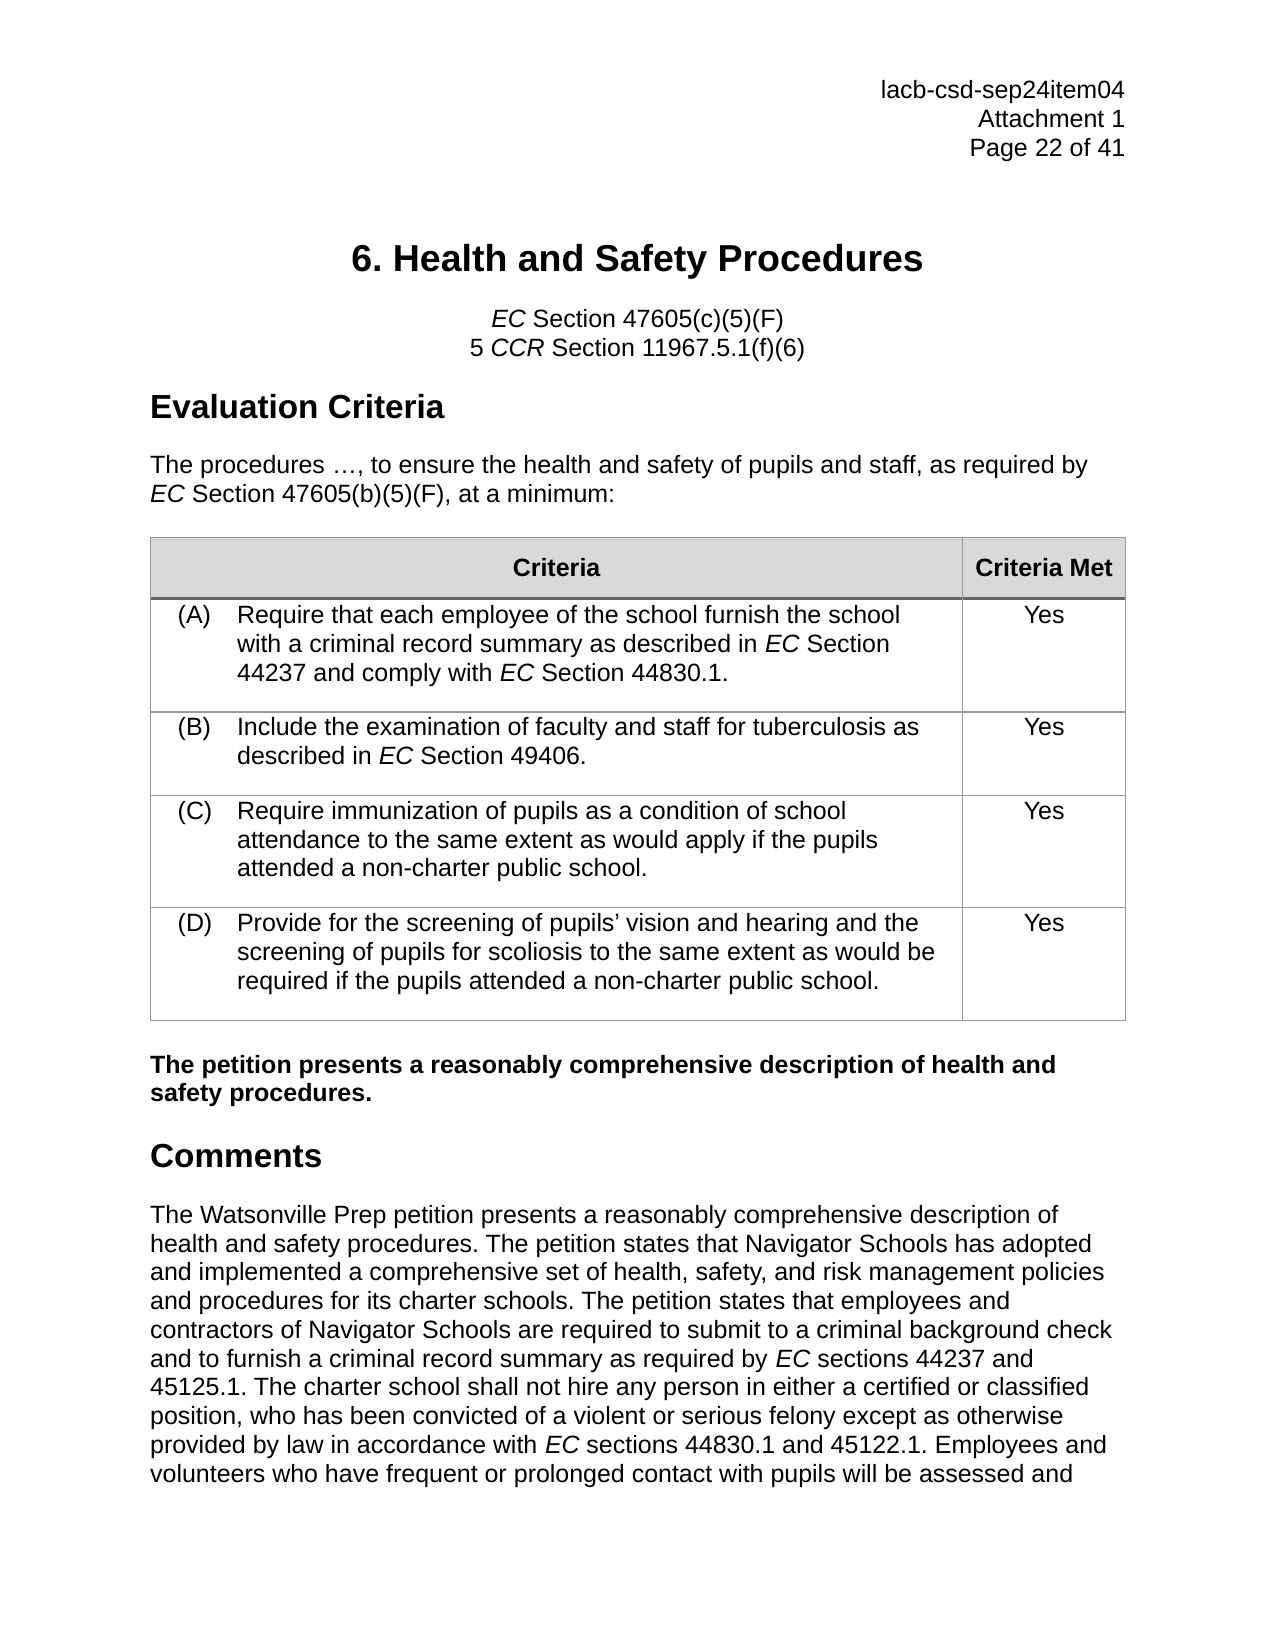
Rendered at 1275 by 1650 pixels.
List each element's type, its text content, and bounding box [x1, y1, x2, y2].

table_cell Yes [963, 600, 1125, 711]
table_header Criteria Met [963, 538, 1125, 597]
text 5 CCR Section 11967.5.1(f)(6) [150, 333, 1125, 362]
table_cell Yes [963, 713, 1125, 795]
text The procedures …, to ensure the health and safety of pupils and staff, as required by EC Section 47605(b)(5)(F), at a minimum: [150, 450, 1125, 508]
table_cell Yes [963, 908, 1125, 1019]
table_header Criteria [151, 538, 962, 597]
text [150, 1200, 1125, 1487]
subtitle 6. Health and Safety Procedures [150, 236, 1125, 279]
table_cell Require immunization of pupils as a condition of school attendance to the same extent as would apply if the pupils attended a non-charter public school. [151, 796, 962, 907]
table_cell Provide for the screening of pupils’ vision and hearing and the screening of pupils for scoliosis to the same extent as would be required if the pupils attended a non-charter public school. [151, 908, 962, 1019]
text EC Section 47605(c)(5)(F) [150, 304, 1125, 333]
subtitle Evaluation Criteria [150, 387, 1125, 425]
text The petition presents a reasonably comprehensive description of health and safety procedures. [150, 1050, 1125, 1107]
table_cell Yes [963, 796, 1125, 907]
table_cell Require that each employee of the school furnish the school with a criminal record summary as described in EC Section 44237 and comply with EC Section 44830.1. [151, 600, 962, 711]
subtitle Comments [150, 1136, 1125, 1175]
table_cell Include the examination of faculty and staff for tuberculosis as described in EC Section 49406. [151, 713, 962, 795]
